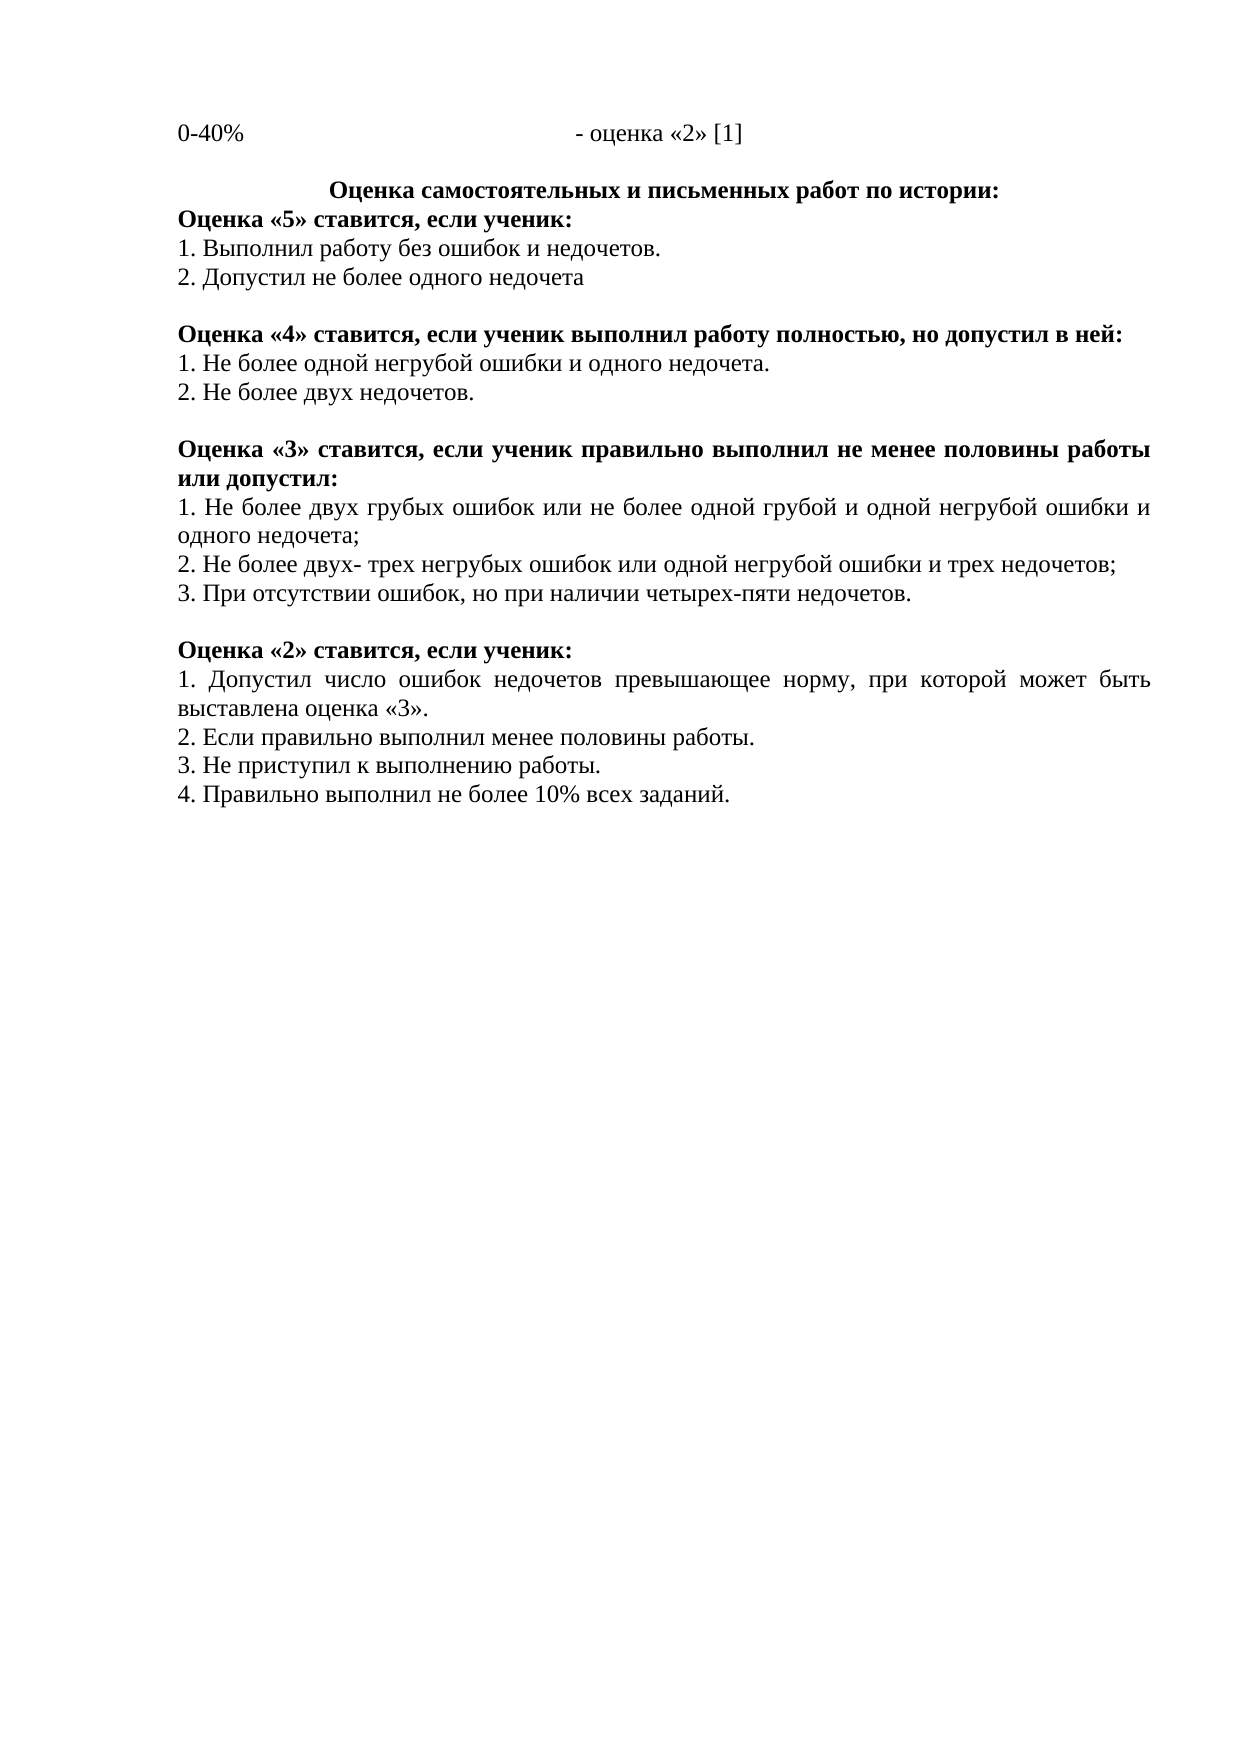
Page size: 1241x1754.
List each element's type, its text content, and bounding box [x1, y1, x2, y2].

text Оценка «3» ставится, если ученик правильно выполнил не менее половины работы или допустил: [177, 434, 1152, 492]
text 1. Допустил число ошибок недочетов превышающее норму, при которой может быть выставлена оценка «3». [177, 664, 1152, 722]
text Оценка самостоятельных и письменных работ по истории: [177, 176, 1152, 204]
text 2. Допустил не более одного недочета [177, 262, 1152, 291]
text 2. Если правильно выполнил менее половины работы. [177, 722, 1152, 751]
text 1. Не более одной негрубой ошибки и одного недочета. [177, 348, 1152, 377]
text Оценка «4» ставится, если ученик выполнил работу полностью, но допустил в ней: [177, 319, 1152, 348]
text 0-40% - оценка «2» [1] [177, 118, 1152, 147]
text Оценка «2» ставится, если ученик: [177, 636, 1152, 664]
text 2. Не более двух- трех негрубых ошибок или одной негрубой ошибки и трех недочетов; [177, 549, 1152, 578]
text 4. Правильно выполнил не более 10% всех заданий. [177, 779, 1152, 808]
text 3. При отсутствии ошибок, но при наличии четырех-пяти недочетов. [177, 578, 1152, 607]
text 1. Не более двух грубых ошибок или не более одной грубой и одной негрубой ошибки и одного недочета; [177, 492, 1152, 549]
text Оценка «5» ставится, если ученик: [177, 204, 1152, 233]
text 2. Не более двух недочетов. [177, 377, 1152, 406]
text 1. Выполнил работу без ошибок и недочетов. [177, 233, 1152, 262]
text 3. Не приступил к выполнению работы. [177, 751, 1152, 779]
